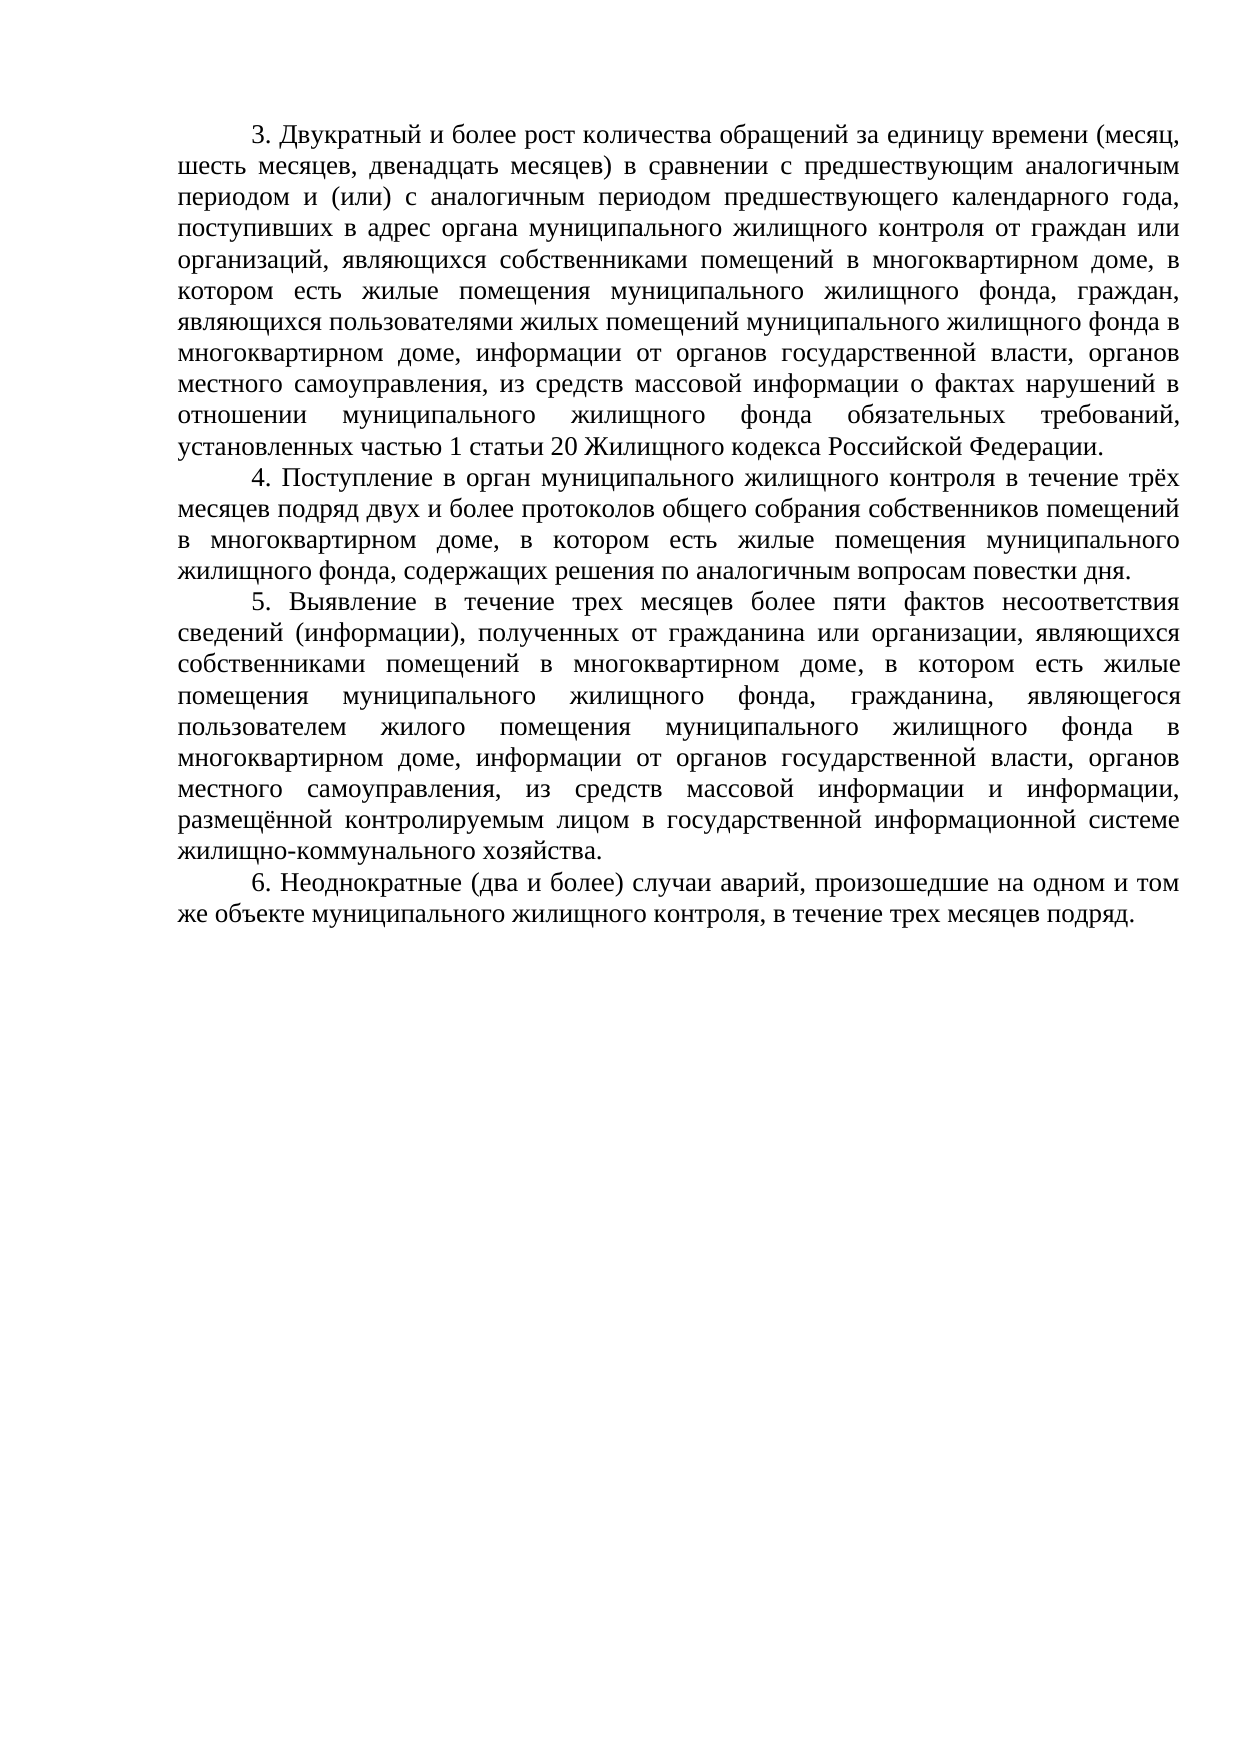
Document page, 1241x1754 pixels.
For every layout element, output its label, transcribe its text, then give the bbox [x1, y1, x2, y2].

text 3. Двукратный и более рост количества обращений за единицу времени (месяц, шесть месяцев, двенадцать месяцев) в сравнении с предшествующим аналогичным периодом и (или) с аналогичным периодом предшествующего календарного года, поступивших в адрес органа муниципального жилищного контроля от граждан или организаций, являющихся собственниками помещений в многоквартирном доме, в котором есть жилые помещения муниципального жилищного фонда, граждан, являющихся пользователями жилых помещений муниципального жилищного фонда в многоквартирном доме, информации от органов государственной власти, органов местного самоуправления, из средств массовой информации о фактах нарушений в отношении муниципального жилищного фонда обязательных требований, установленных частью 1 статьи 20 Жилищного кодекса Российской Федерации. [177, 118, 1181, 461]
text 5. Выявление в течение трех месяцев более пяти фактов несоответствия сведений (информации), полученных от гражданина или организации, являющихся собственниками помещений в многоквартирном доме, в котором есть жилые помещения муниципального жилищного фонда, гражданина, являющегося пользователем жилого помещения муниципального жилищного фонда в многоквартирном доме, информации от органов государственной власти, органов местного самоуправления, из средств массовой информации и информации, размещённой контролируемым лицом в государственной информационной системе жилищно-коммунального хозяйства. [177, 585, 1181, 866]
text 6. Неоднократные (два и более) случаи аварий, произошедшие на одном и том же объекте муниципального жилищного контроля, в течение трех месяцев подряд. [177, 866, 1181, 928]
text 4. Поступление в орган муниципального жилищного контроля в течение трёх месяцев подряд двух и более протоколов общего собрания собственников помещений в многоквартирном доме, в котором есть жилые помещения муниципального жилищного фонда, содержащих решения по аналогичным вопросам повестки дня. [177, 461, 1181, 585]
